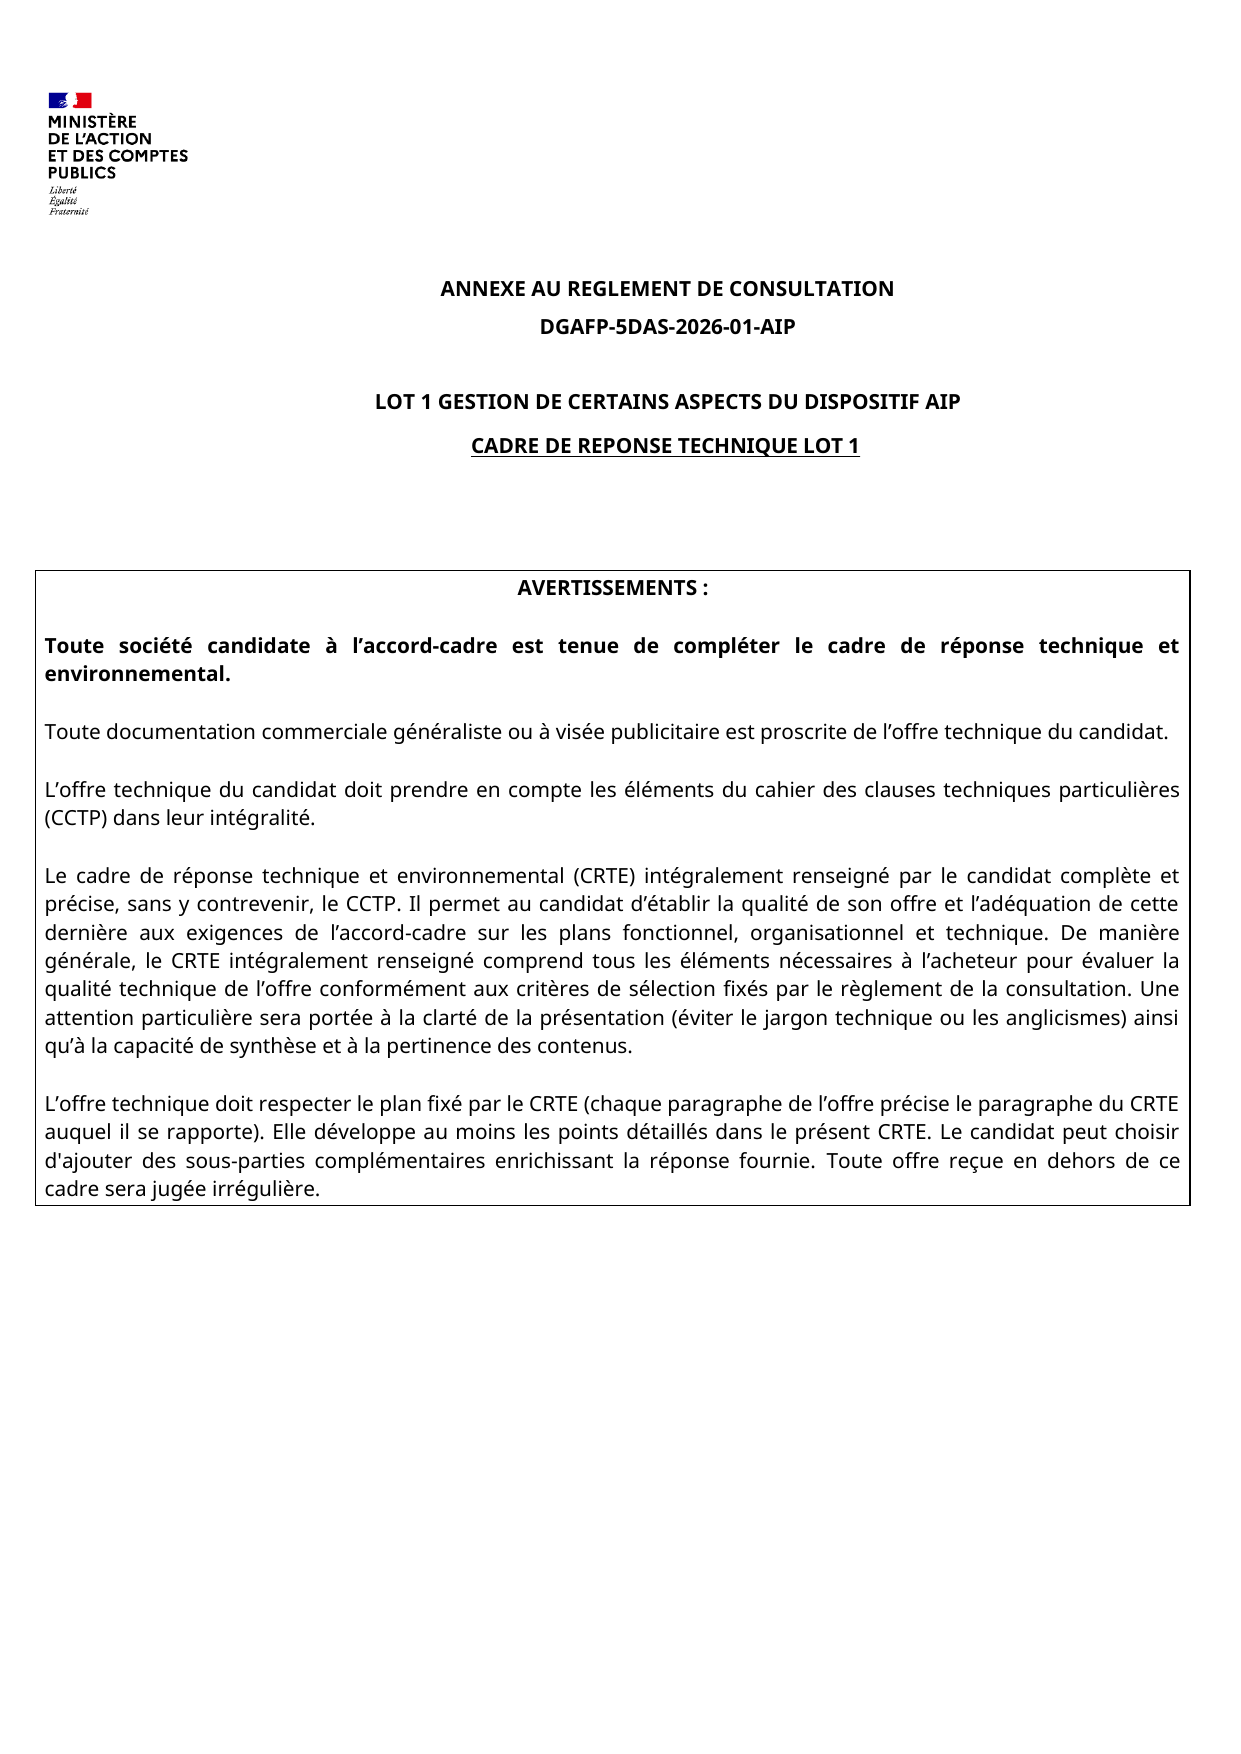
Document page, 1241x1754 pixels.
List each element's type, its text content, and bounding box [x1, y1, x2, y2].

text L’offre technique doit respecter le plan fixé par le CRTE (chaque paragraphe de l’offre précise le paragraphe du CRTE auquel il se rapporte). Elle développe au moins les points détaillés dans le présent CRTE. Le candidat peut choisir d'ajouter des sous-parties complémentaires enrichissant la réponse fournie. Toute offre reçue en dehors de ce cadre sera jugée irrégulière. [36, 1086, 1189, 1205]
text CADRE DE REPONSE TECHNIQUE LOT 1 [406, 432, 1181, 460]
text Toute société candidate à l’accord-cadre est tenue de compléter le cadre de réponse technique et environnemental. [36, 628, 1189, 688]
text AVERTISSEMENTS : [36, 571, 1189, 602]
picture [33, 77, 200, 228]
text L’offre technique du candidat doit prendre en compte les éléments du cahier des clauses techniques particulières (CCTP) dans leur intégralité. [36, 772, 1189, 832]
text Toute documentation commerciale généraliste ou à visée publicitaire est proscrite de l’offre technique du candidat. [36, 714, 1189, 746]
text Le cadre de réponse technique et environnemental (CRTE) intégralement renseigné par le candidat complète et précise, sans y contrevenir, le CCTP. Il permet au candidat d’établir la qualité de son offre et l’adéquation de cette dernière aux exigences de l’accord-cadre sur les plans fonctionnel, organisationnel et technique. De manière générale, le CRTE intégralement renseigné comprend tous les éléments nécessaires à l’acheteur pour évaluer la qualité technique de l’offre conformément aux critères de sélection fixés par le règlement de la consultation. Une attention particulière sera portée à la clarté de la présentation (éviter le jargon technique ou les anglicismes) ainsi qu’à la capacité de synthèse et à la pertinence des contenus. [36, 858, 1189, 1060]
text ANNEXE AU REGLEMENT DE CONSULTATION [158, 274, 1106, 303]
text LOT 1 GESTION DE CERTAINS ASPECTS DU DISPOSITIF AIP [158, 387, 1106, 415]
text DGAFP-5DAS-2026-01-AIP [158, 312, 1106, 340]
